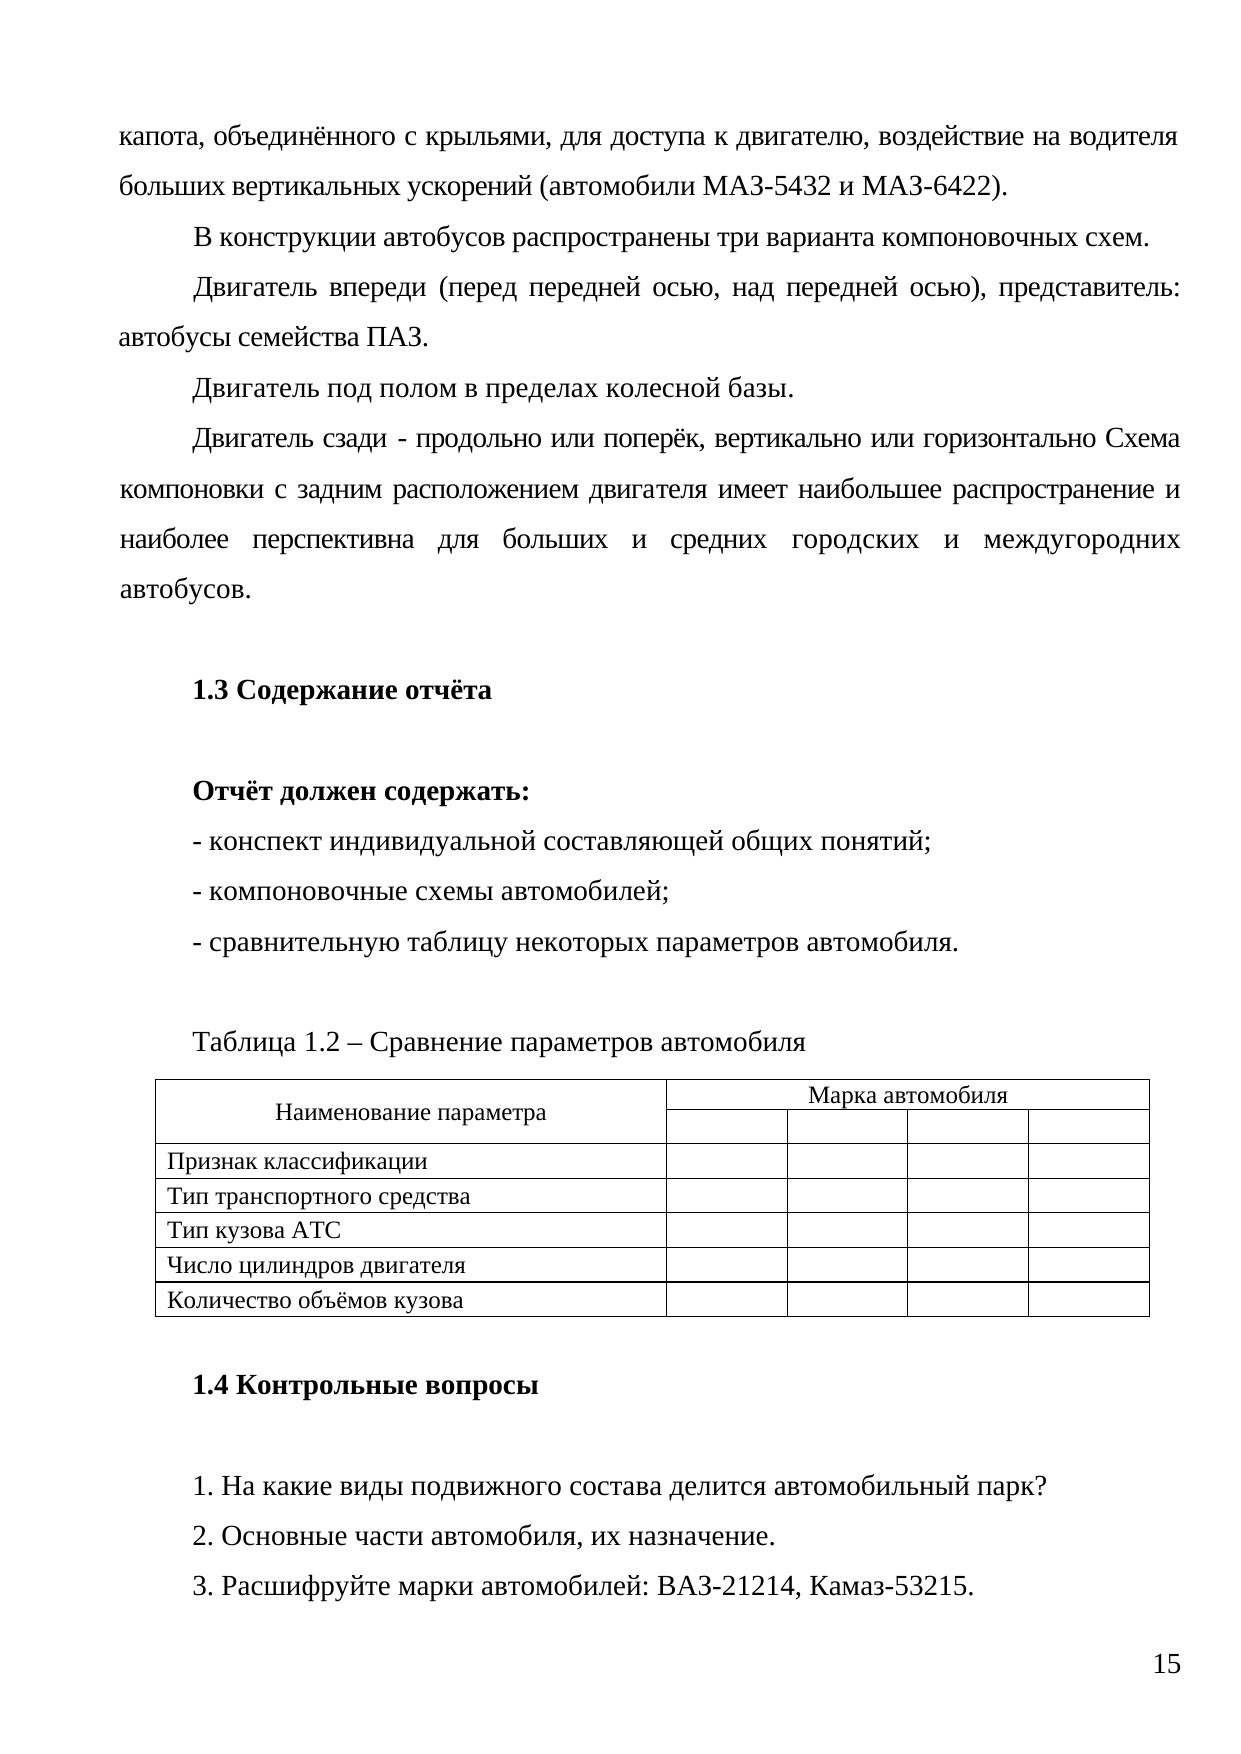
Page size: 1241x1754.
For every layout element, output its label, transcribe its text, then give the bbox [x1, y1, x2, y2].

table_cell [908, 1110, 1028, 1143]
table_cell [1029, 1144, 1149, 1178]
table_cell Тип транспортного средства [156, 1179, 666, 1212]
text - сравнительную таблицу некоторых параметров автомобиля. [118, 924, 1181, 957]
table_cell Тип кузова АТС [156, 1213, 666, 1247]
table_cell [1029, 1248, 1149, 1281]
text Двигатель сзади - продольно или поперёк, вертикально или горизонтально Схема компоновки с задним расположением двигателя имеет наибольшее распространение и наиболее перспективна для больших и средних городских и междугородних автобусов. [119, 421, 1181, 605]
text Двигатель впереди (перед передней осью, над передней осью), представитель: автобусы семейства ПАЗ. [118, 269, 1181, 353]
table_cell Признак классификации [156, 1144, 666, 1178]
table_cell [788, 1213, 907, 1247]
text - компоновочные схемы автомобилей; [118, 873, 1181, 907]
table_header Наименование параметра [156, 1080, 666, 1143]
table_cell [667, 1283, 787, 1316]
table_header Марка автомобиля [667, 1080, 1149, 1108]
table_cell [667, 1179, 787, 1212]
subtitle Контрольные вопросы [118, 1367, 1181, 1401]
text Двигатель под полом в пределах колесной базы. [119, 370, 1181, 404]
table_cell [788, 1144, 907, 1178]
table_cell Количество объёмов кузова [156, 1283, 666, 1316]
table_cell [1029, 1110, 1149, 1143]
text Отчёт должен содержать: [118, 773, 1181, 806]
table_cell [788, 1179, 907, 1212]
text Таблица 1.2 – Сравнение параметров автомобиля [118, 1024, 1181, 1058]
table_cell [788, 1248, 907, 1281]
table_cell [908, 1248, 1028, 1281]
table_cell [1029, 1179, 1149, 1212]
text 1. На какие виды подвижного состава делится автомобильный парк? [118, 1468, 1181, 1501]
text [119, 118, 1179, 202]
subtitle Содержание отчёта [118, 672, 1181, 706]
table_cell [667, 1144, 787, 1178]
text - конспект индивидуальной составляющей общих понятий; [118, 823, 1181, 857]
table_cell [1029, 1213, 1149, 1247]
table_cell [908, 1144, 1028, 1178]
table_cell [788, 1283, 907, 1316]
table_cell [667, 1110, 787, 1143]
text В конструкции автобусов распространены три варианта компоновочных схем. [118, 219, 1181, 252]
text 3. Расшифруйте марки автомобилей: ВАЗ-21214, Камаз-53215. [118, 1568, 1181, 1602]
table_cell Число цилиндров двигателя [156, 1248, 666, 1281]
table_cell [667, 1213, 787, 1247]
table_cell [908, 1283, 1028, 1316]
table_cell [908, 1213, 1028, 1247]
table_cell [788, 1110, 907, 1143]
text 2. Основные части автомобиля, их назначение. [118, 1518, 1181, 1552]
table_cell [1029, 1283, 1149, 1316]
table_cell [667, 1248, 787, 1281]
table_cell [908, 1179, 1028, 1212]
